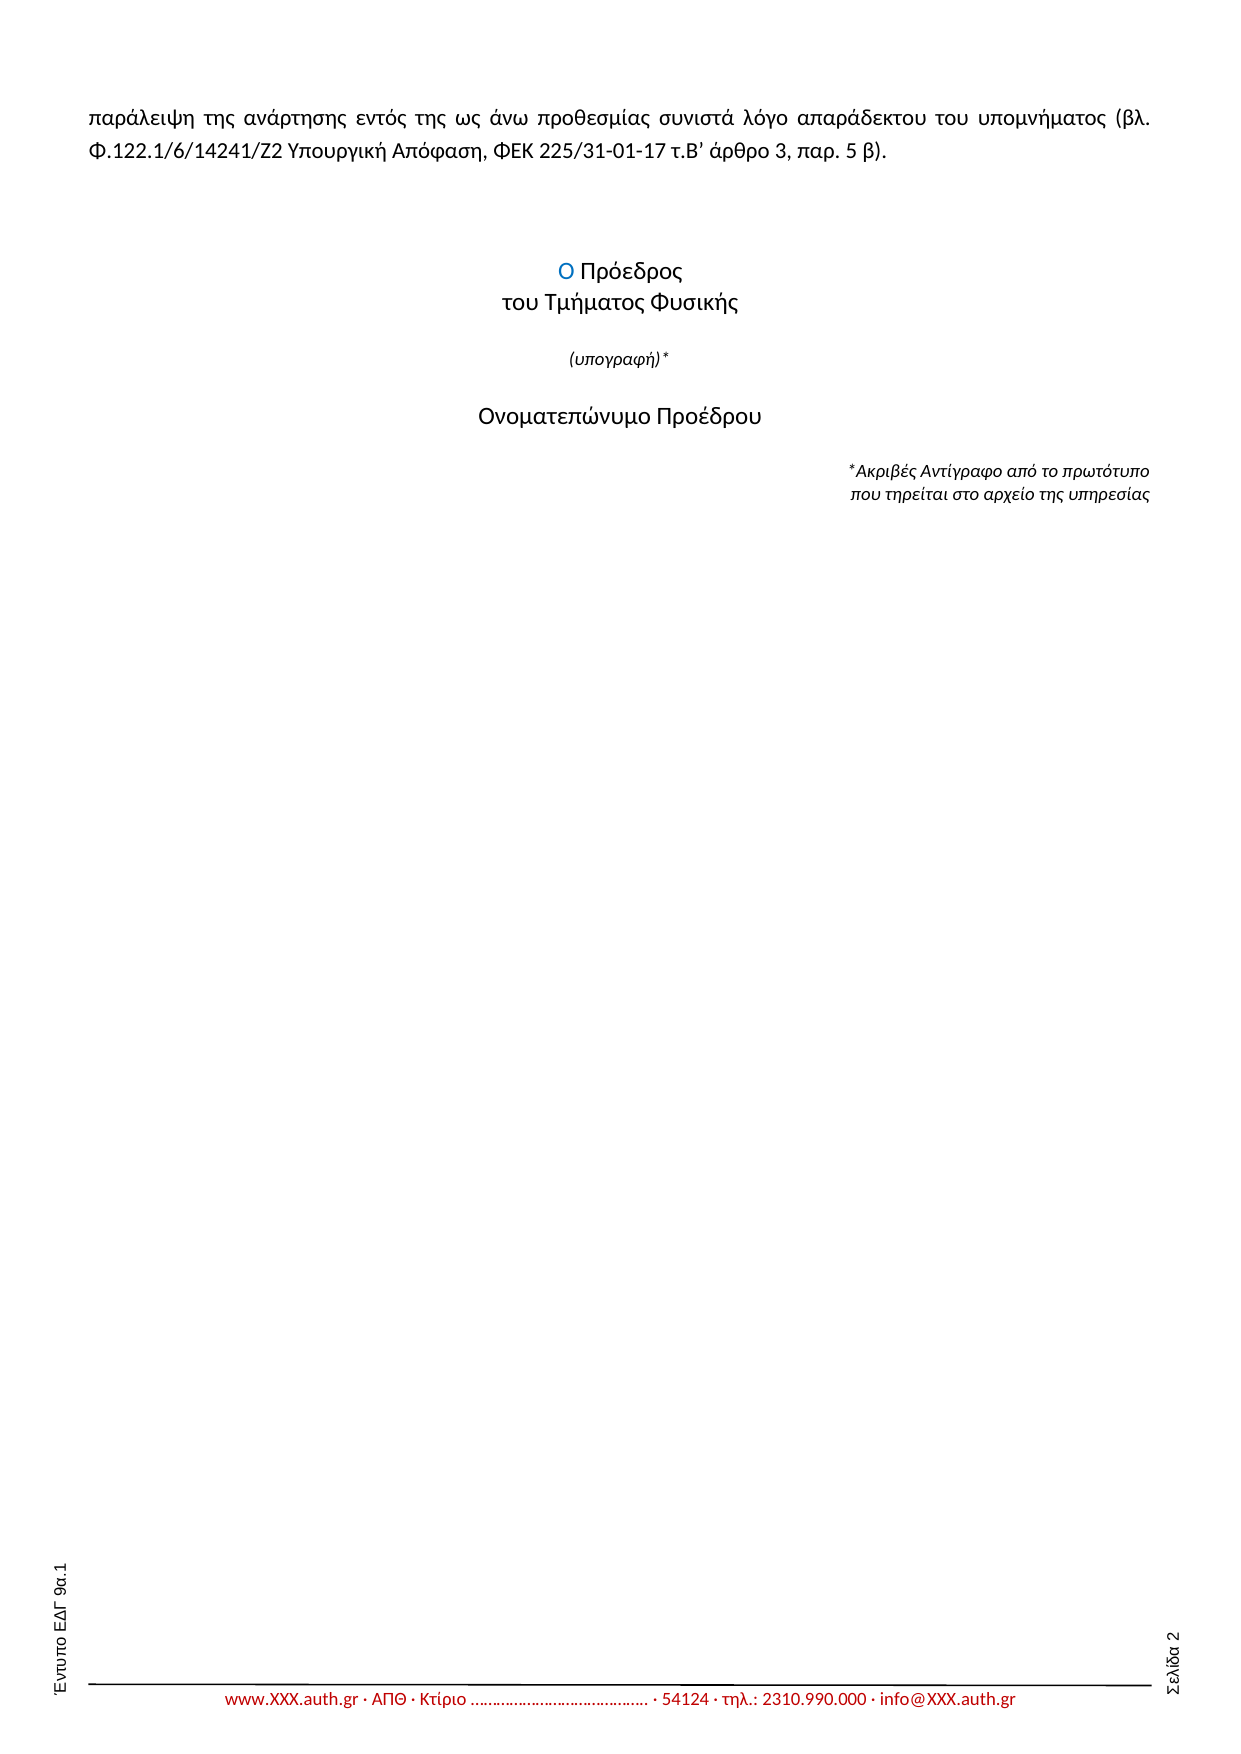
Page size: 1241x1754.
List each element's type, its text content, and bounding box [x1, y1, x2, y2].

text του Τμήματος Φυσικής [89, 286, 1152, 317]
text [89, 103, 1152, 164]
text Ονοματεπώνυμο Προέδρου [89, 401, 1152, 431]
text Ο Πρόεδρος [89, 256, 1152, 286]
text (υπογραφή)* [89, 347, 1152, 370]
text *Ακριβές Αντίγραφο από το πρωτότυπο [89, 459, 1152, 482]
text που τηρείται στο αρχείο της υπηρεσίας [89, 482, 1152, 505]
